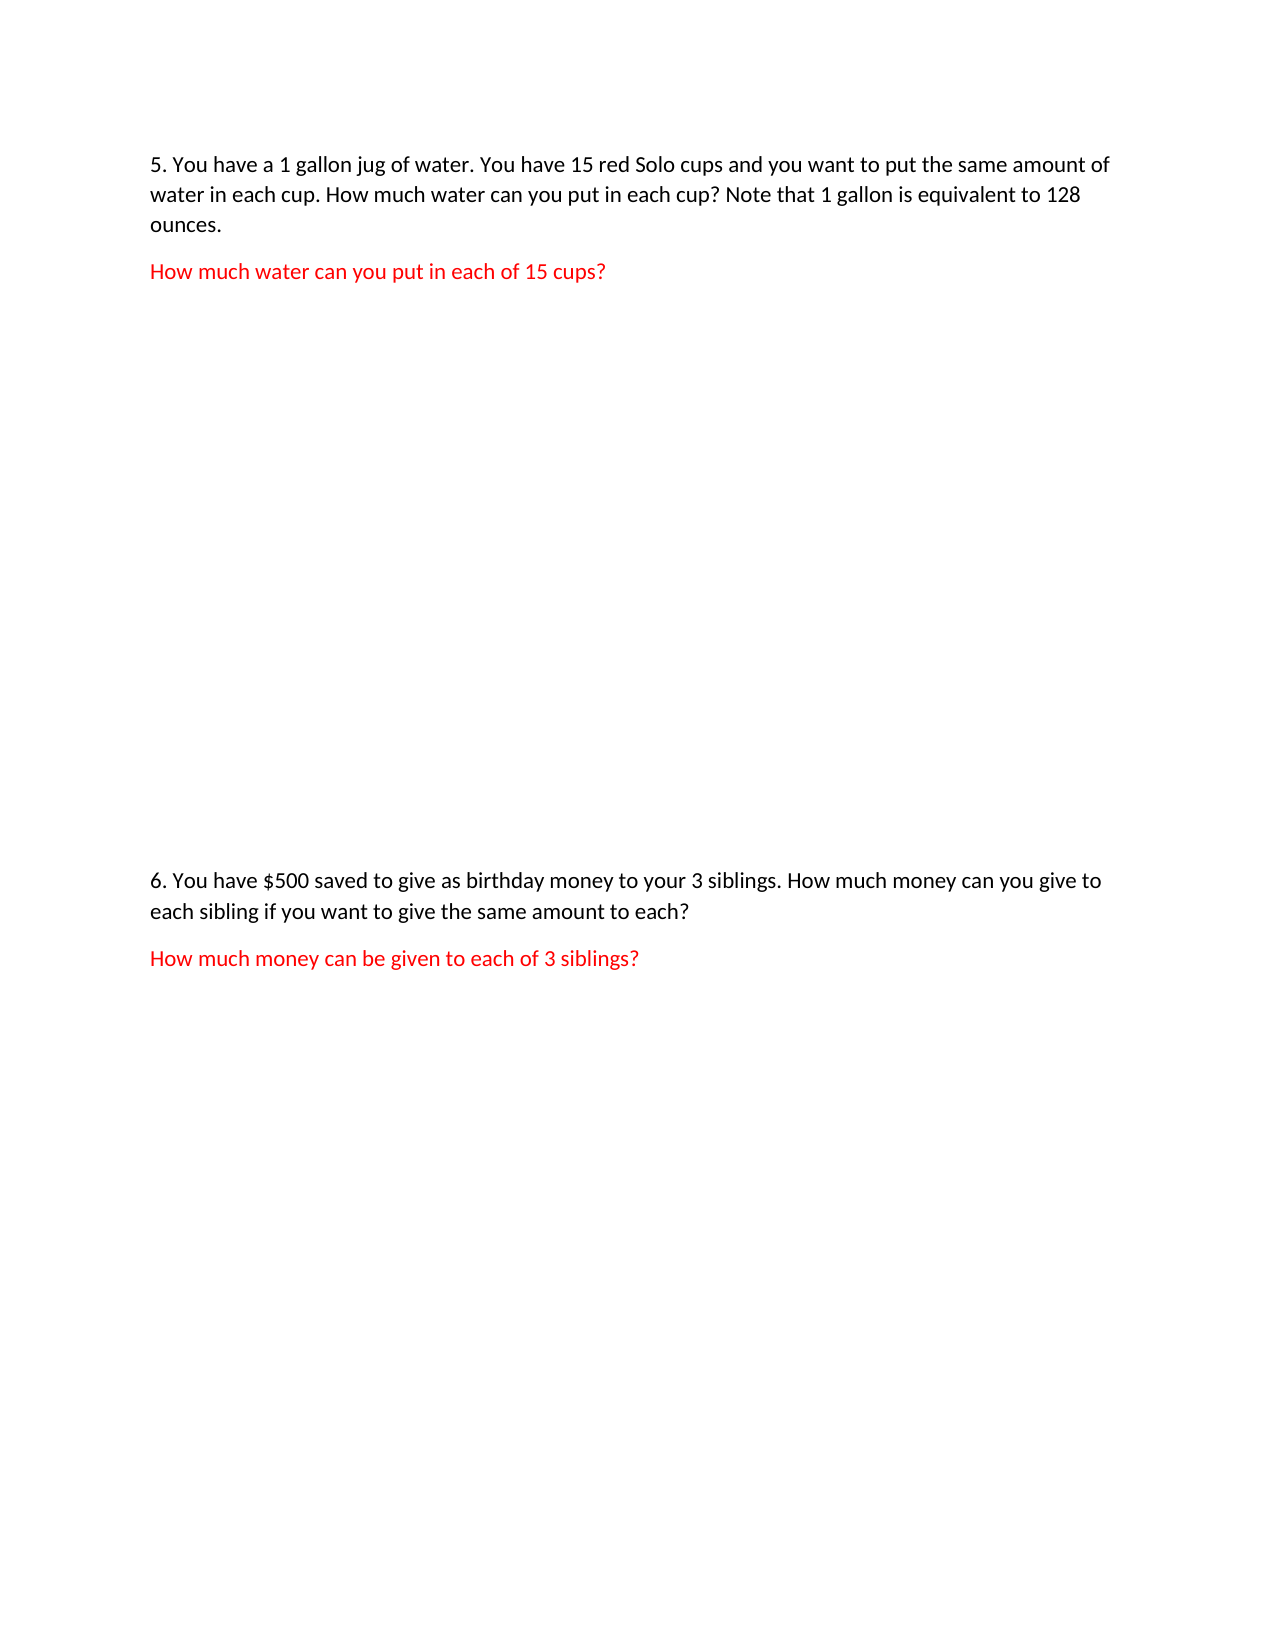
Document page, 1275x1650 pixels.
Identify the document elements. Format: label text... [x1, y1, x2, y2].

text How much water can you put in each of 15 cups? [150, 257, 1125, 285]
text 5. You have a 1 gallon jug of water. You have 15 red Solo cups and you want to put the same amount of water in each cup. How much water can you put in each cup? Note that 1 gallon is equivalent to 128 ounces. [150, 150, 1125, 238]
text 6. You have $500 saved to give as birthday money to your 3 siblings. How much money can you give to each sibling if you want to give the same amount to each? [150, 867, 1125, 925]
text How much money can be given to each of 3 siblings? [150, 944, 1125, 972]
